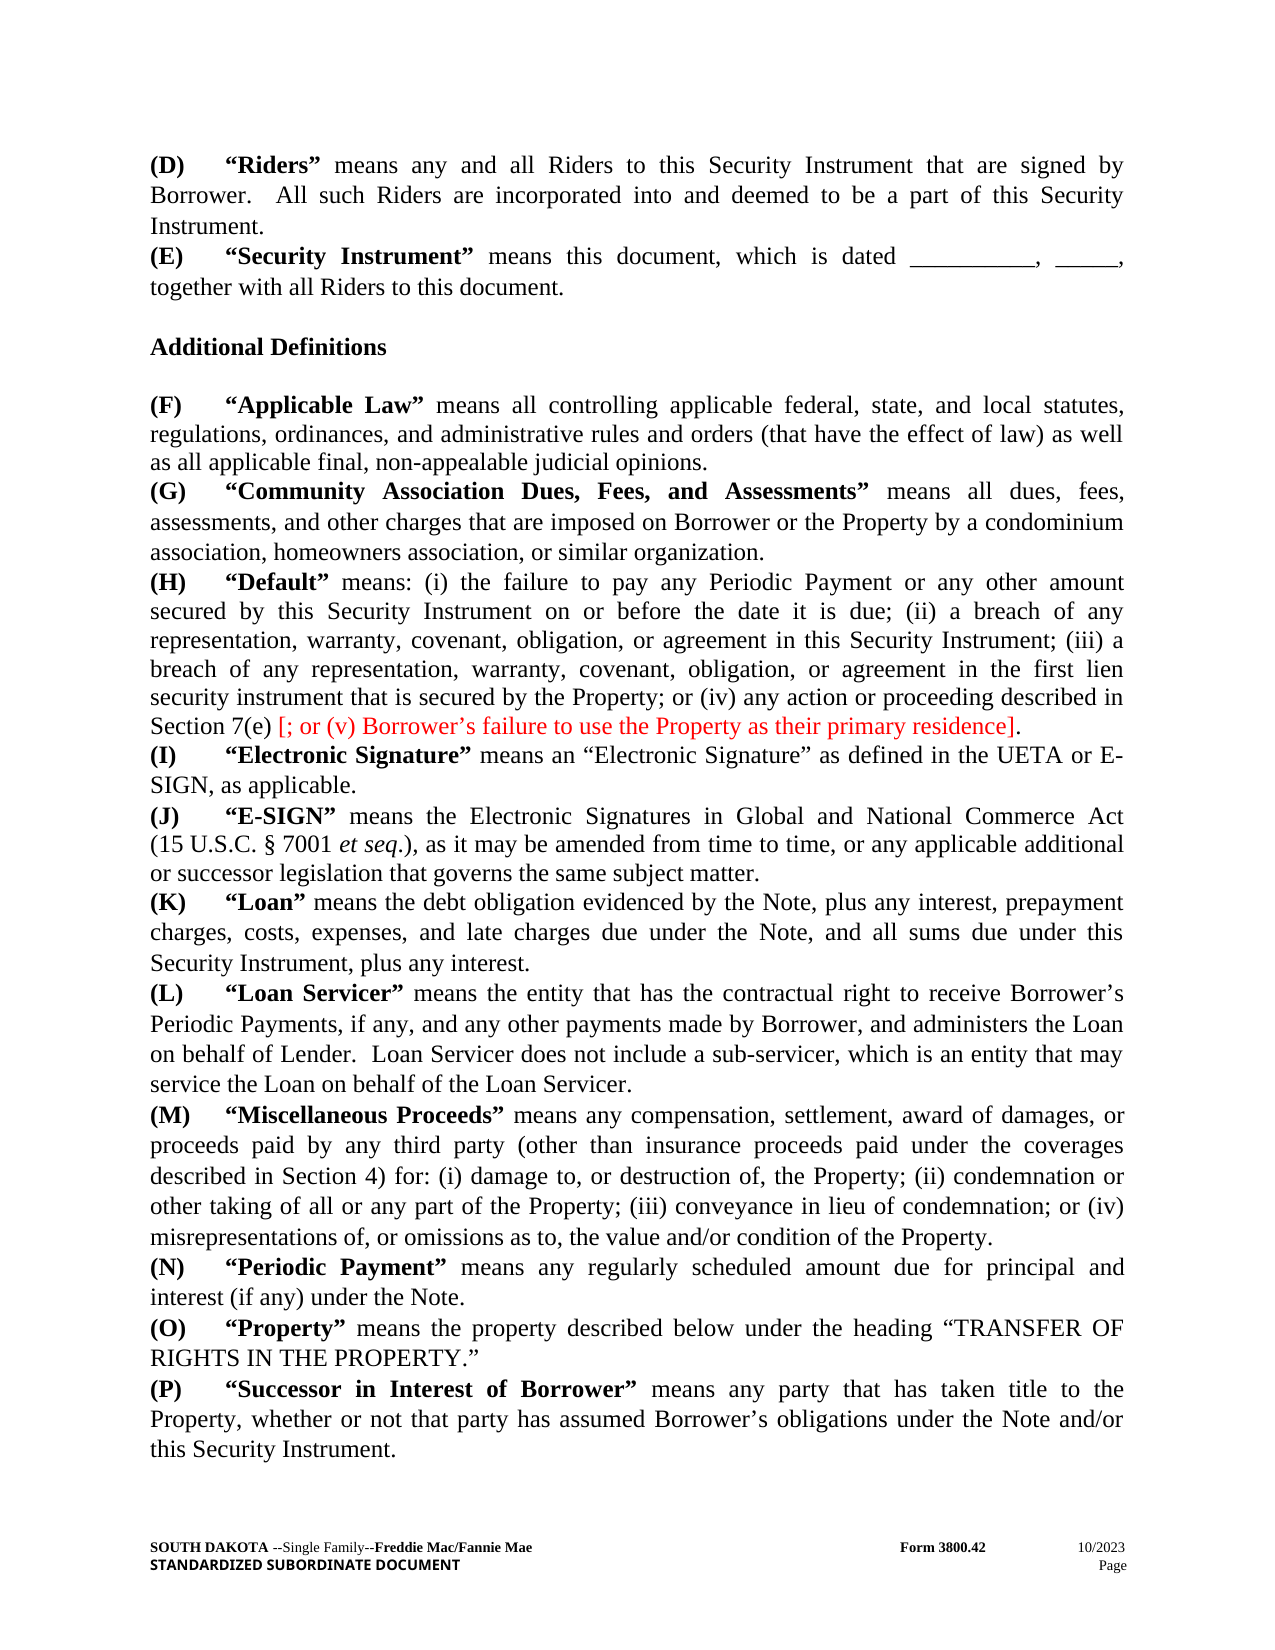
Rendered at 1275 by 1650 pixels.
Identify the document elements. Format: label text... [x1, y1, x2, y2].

text (E) “Security Instrument” means this document, which is dated __________, _____, together with all Riders to this document. [150, 241, 1125, 300]
text (J) “E-SIGN” means the Electronic Signatures in Global and National Commerce Act (15 U.S.C. § 7001 et seq.), as it may be amended from time to time, or any applicable additional or successor legislation that governs the same subject matter. [150, 801, 1125, 887]
text (M) “Miscellaneous Proceeds” means any compensation, settlement, award of damages, or proceeds paid by any third party (other than insurance proceeds paid under the coverages described in Section 4) for: (i) damage to, or destruction of, the Property; (ii) condemnation or other taking of all or any part of the Property; (iii) conveyance in lieu of condemnation; or (iv) misrepresentations of, or omissions as to, the value and/or condition of the Property. [150, 1100, 1125, 1250]
text (G) “Community Association Dues, Fees, and Assessments” means all dues, fees, assessments, and other charges that are imposed on Borrower or the Property by a condominium association, homeowners association, or similar organization. [150, 476, 1125, 566]
text (K) “Loan” means the debt obligation evidenced by the Note, plus any interest, prepayment charges, costs, expenses, and late charges due under the Note, and all sums due under this Security Instrument, plus any interest. [150, 887, 1125, 977]
text (O) “Property” means the property described below under the heading “TRANSFER OF RIGHTS IN THE PROPERTY.” [150, 1313, 1125, 1372]
text (H) “Default” means: (i) the failure to pay any Periodic Payment or any other amount secured by this Security Instrument on or before the date it is due; (ii) a breach of any representation, warranty, covenant, obligation, or agreement in this Security Instrument; (iii) a breach of any representation, warranty, covenant, obligation, or agreement in the first lien security instrument that is secured by the Property; or (iv) any action or proceeding described in Section 7(e) [; or (v) Borrower’s failure to use the Property as their primary residence]. [150, 567, 1125, 740]
text (D) “Riders” means any and all Riders to this Security Instrument that are signed by Borrower. All such Riders are incorporated into and deemed to be a part of this Security Instrument. [150, 150, 1125, 239]
text (L) “Loan Servicer” means the entity that has the contractual right to receive Borrower’s Periodic Payments, if any, and any other payments made by Borrower, and administers the Loan on behalf of Lender. Loan Servicer does not include a sub-servicer, which is an entity that may service the Loan on behalf of the Loan Servicer. [150, 978, 1125, 1098]
text Additional Definitions [150, 332, 1125, 361]
text (I) “Electronic Signature” means an “Electronic Signature” as defined in the UETA or E-SIGN, as applicable. [150, 740, 1125, 799]
text (F) “Applicable Law” means all controlling applicable federal, state, and local statutes, regulations, ordinances, and administrative rules and orders (that have the effect of law) as well as all applicable final, non-appealable judicial opinions. [150, 390, 1125, 476]
text (N) “Periodic Payment” means any regularly scheduled amount due for principal and interest (if any) under the Note. [150, 1252, 1125, 1311]
text (P) “Successor in Interest of Borrower” means any party that has taken title to the Property, whether or not that party has assumed Borrower’s obligations under the Note and/or this Security Instrument. [150, 1374, 1125, 1463]
